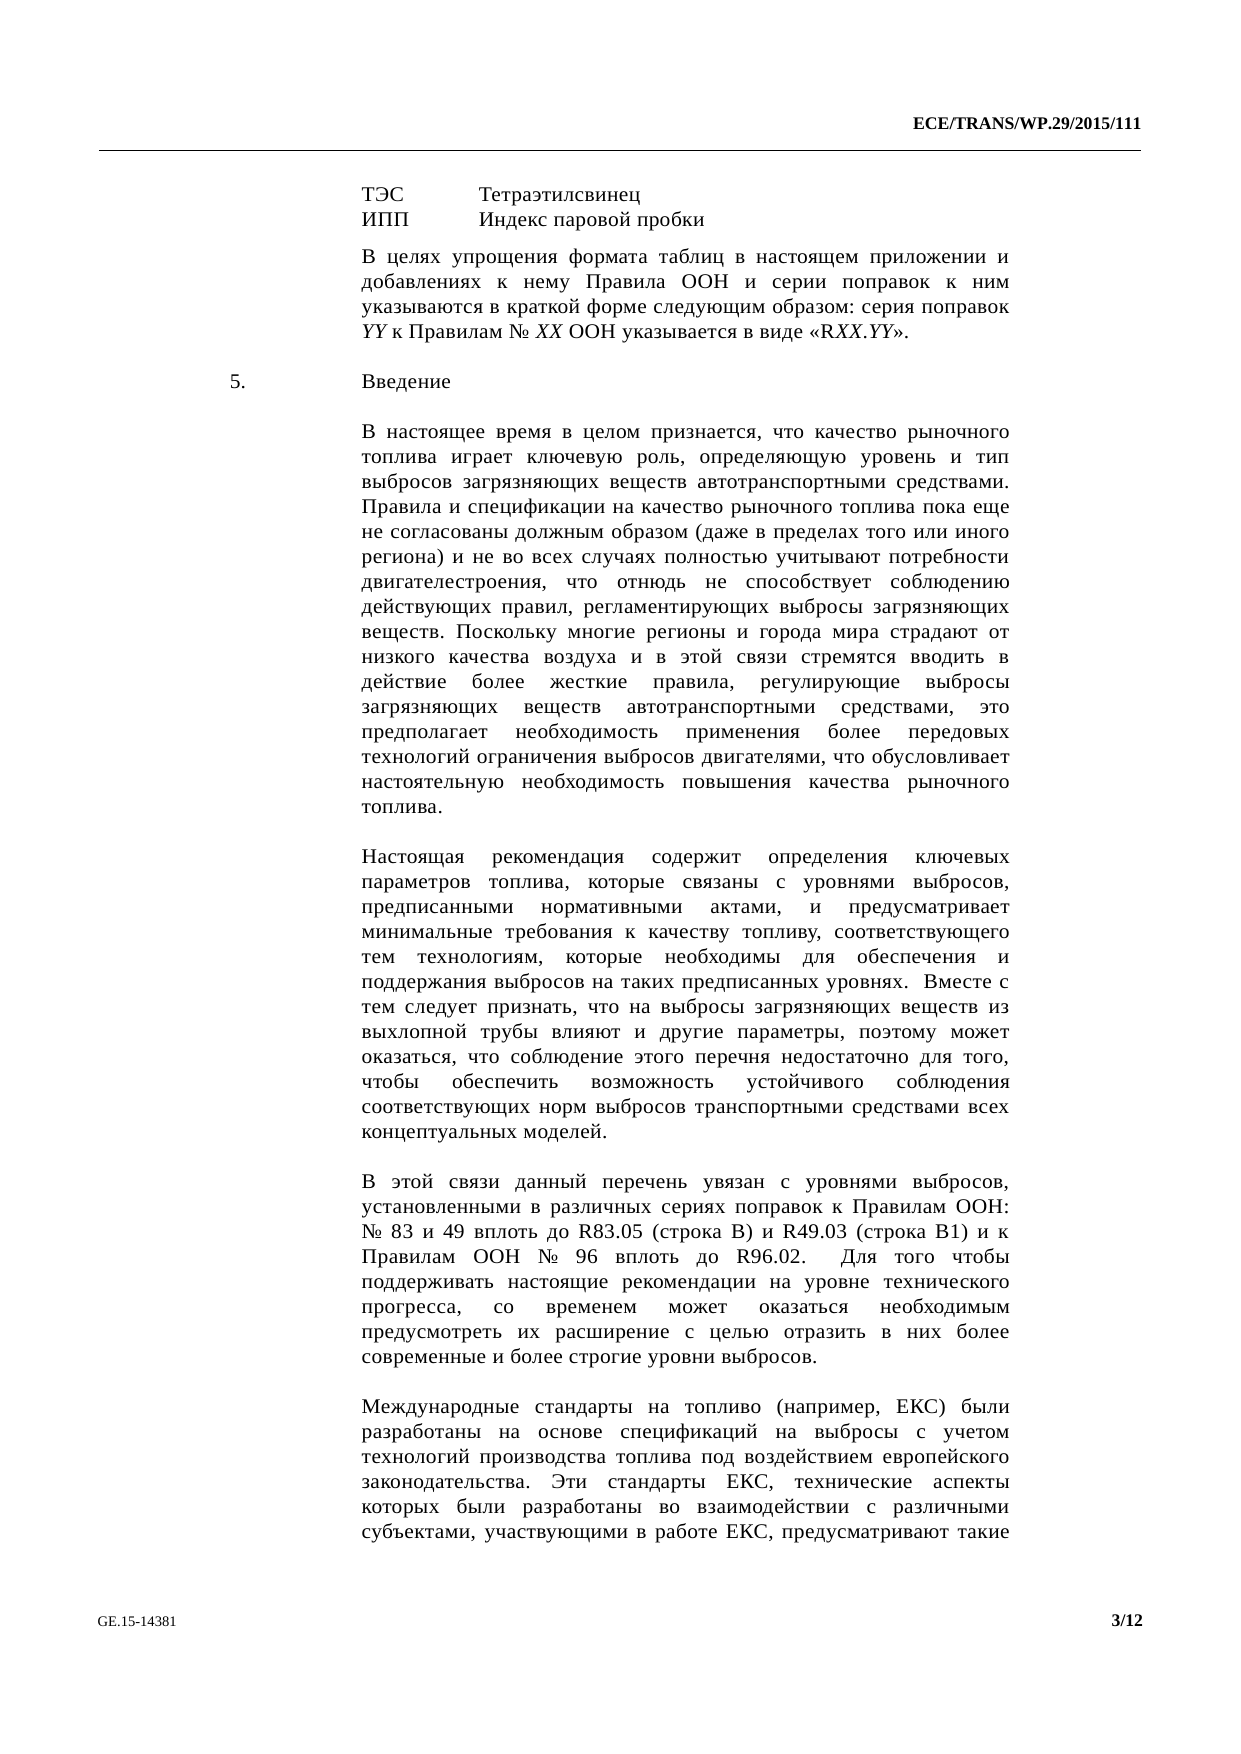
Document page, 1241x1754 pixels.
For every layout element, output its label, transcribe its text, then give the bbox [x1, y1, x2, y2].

text В целях упрощения формата таблиц в настоящем приложении и добавлениях к нему Правила ООН и серии поправок к ним указываются в краткой форме следующим образом: серия поправок YY к Правилам № ХХ ООН указывается в виде «RXX.YY». [229, 244, 1011, 344]
text Настоящая рекомендация содержит определения ключевых параметров топлива, которые связаны с уровнями выбросов, предписанными нормативными актами, и предусматривает минимальные требования к качеству топливу, соответствующего тем технологиям, которые необходимы для обеспечения и поддержания выбросов на таких предписанных уровнях. Вместе с тем следует признать, что на выбросы загрязняющих веществ из выхлопной трубы влияют и другие параметры, поэтому может оказаться, что соблюдение этого перечня недостаточно для того, чтобы обеспечить возможность устойчивого соблюдения соответствующих норм выбросов транспортными средствами всех концептуальных моделей. [229, 844, 1011, 1144]
text В настоящее время в целом признается, что качество рыночного топлива играет ключевую роль, определяющую уровень и тип выбросов загрязняющих веществ автотранспортными средствами. Правила и спецификации на качество рыночного топлива пока еще не согласованы должным образом (даже в пределах того или иного региона) и не во всех случаях полностью учитывают потребности двигателестроения, что отнюдь не способствует соблюдению действующих правил, регламентирующих выбросы загрязняющих веществ. Поскольку многие регионы и города мира страдают от низкого качества воздуха и в этой связи стремятся вводить в действие более жесткие правила, регулирующие выбросы загрязняющих веществ автотранспортными средствами, это предполагает необходимость применения более передовых технологий ограничения выбросов двигателями, что обусловливает настоятельную необходимость повышения качества рыночного топлива. [229, 419, 1011, 819]
text ТЭС Тетраэтилсвинец [229, 181, 1011, 206]
text ИПП Индекс паровой пробки [229, 206, 1011, 231]
text 5. Введение [229, 369, 1011, 394]
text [229, 1394, 1011, 1544]
text В этой связи данный перечень увязан с уровнями выбросов, установленными в различных сериях поправок к Правилам ООН: № 83 и 49 вплоть до R83.05 (строка B) и R49.03 (строка B1) и к Правилам ООН № 96 вплоть до R96.02. Для того чтобы поддерживать настоящие рекомендации на уровне технического прогресса, со временем может оказаться необходимым предусмотреть их расширение с целью отразить в них более современные и более строгие уровни выбросов. [229, 1169, 1011, 1369]
